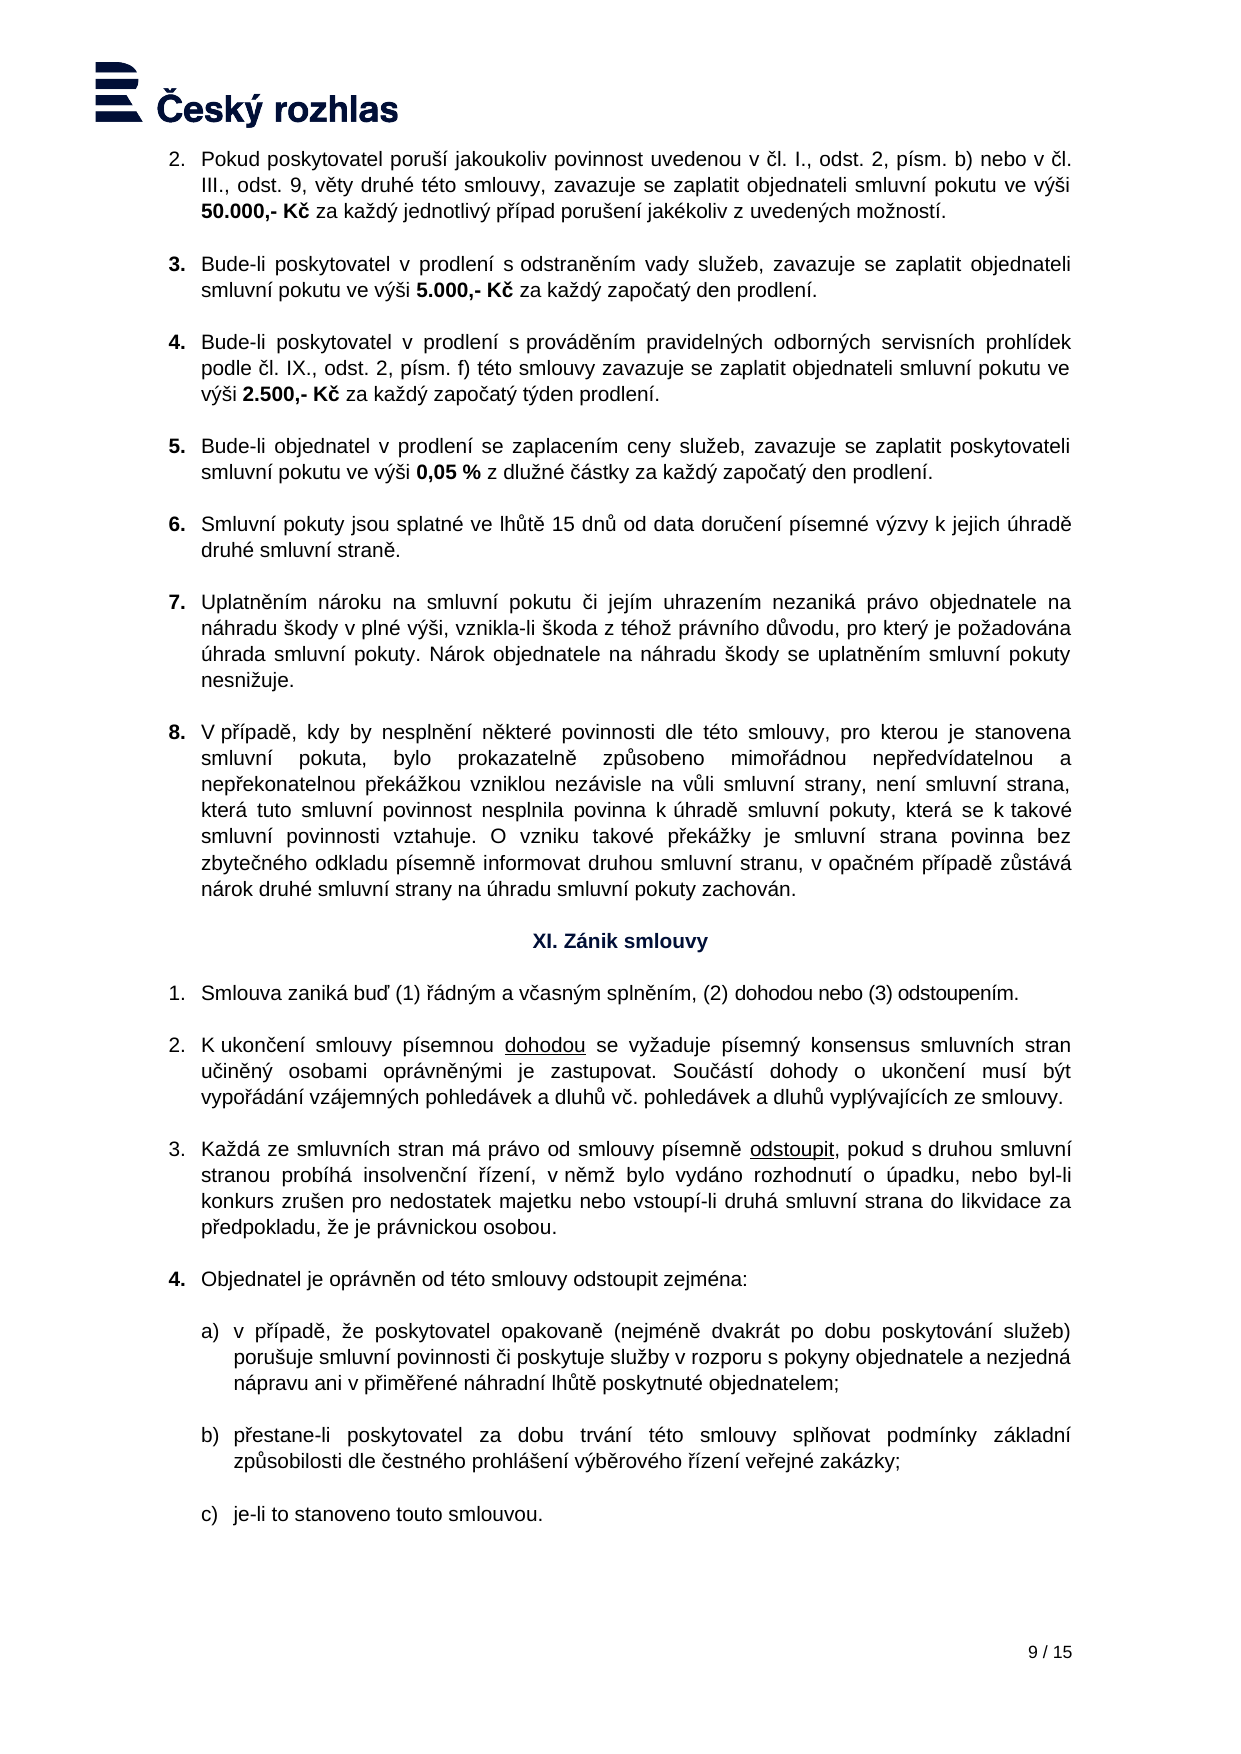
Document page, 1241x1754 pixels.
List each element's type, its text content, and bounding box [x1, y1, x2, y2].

list V případě, kdy by nesplnění některé povinnosti dle této smlouvy, pro kterou je stanovena smluvní pokuta, bylo prokazatelně způsobeno mimořádnou nepředvídatelnou a nepřekonatelnou překážkou vzniklou nezávisle na vůli smluvní strany, není smluvní strana, která tuto smluvní povinnost nesplnila povinna k úhradě smluvní pokuty, která se k takové smluvní povinnosti vztahuje. O vzniku takové překážky je smluvní strana povinna bez zbytečného odkladu písemně informovat druhou smluvní stranu, v opačném případě zůstává nárok druhé smluvní strany na úhradu smluvní pokuty zachován. [168, 719, 1072, 901]
list přestane-li poskytovatel za dobu trvání této smlouvy splňovat podmínky základní způsobilosti dle čestného prohlášení výběrového řízení veřejné zakázky; [201, 1422, 1072, 1474]
list Smluvní pokuty jsou splatné ve lhůtě 15 dnů od data doručení písemné výzvy k jejich úhradě druhé smluvní straně. [168, 511, 1072, 563]
list Každá ze smluvních stran má právo od smlouvy písemně odstoupit, pokud s druhou smluvní stranou probíhá insolvenční řízení, v němž bylo vydáno rozhodnutí o úpadku, nebo byl-li konkurs zrušen pro nedostatek majetku nebo vstoupí-li druhá smluvní strana do likvidace za předpokladu, že je právnickou osobou. [168, 1136, 1072, 1240]
list je-li to stanoveno touto smlouvou. [201, 1500, 1072, 1526]
picture [95, 62, 398, 128]
list K ukončení smlouvy písemnou dohodou se vyžaduje písemný konsensus smluvních stran učiněný osobami oprávněnými je zastupovat. Součástí dohody o ukončení musí být vypořádání vzájemných pohledávek a dluhů vč. pohledávek a dluhů vyplývajících ze smlouvy. [168, 1031, 1072, 1109]
subtitle Zánik smlouvy [168, 927, 1072, 953]
list Objednatel je oprávněn od této smlouvy odstoupit zejména: [168, 1266, 1072, 1292]
list v případě, že poskytovatel opakovaně (nejméně dvakrát po dobu poskytování služeb) porušuje smluvní povinnosti či poskytuje služby v rozporu s pokyny objednatele a nezjedná nápravu ani v přiměřené náhradní lhůtě poskytnuté objednatelem; [201, 1318, 1072, 1396]
list Smlouva zaniká buď (1) řádným a včasným splněním, (2) dohodou nebo (3) odstoupením. [168, 979, 1072, 1005]
list Bude-li poskytovatel v prodlení s prováděním pravidelných odborných servisních prohlídek podle čl. IX., odst. 2, písm. f) této smlouvy zavazuje se zaplatit objednateli smluvní pokutu ve výši 2.500,- Kč za každý započatý týden prodlení. [168, 328, 1072, 406]
list Pokud poskytovatel poruší jakoukoliv povinnost uvedenou v čl. I., odst. 2, písm. b) nebo v čl. III., odst. 9, věty druhé této smlouvy, zavazuje se zaplatit objednateli smluvní pokutu ve výši 50.000,- Kč za každý jednotlivý případ porušení jakékoliv z uvedených možností. [168, 146, 1072, 224]
list Bude-li objednatel v prodlení se zaplacením ceny služeb, zavazuje se zaplatit poskytovateli smluvní pokutu ve výši 0,05 % z dlužné částky za každý započatý den prodlení. [168, 432, 1072, 484]
list Bude-li poskytovatel v prodlení s odstraněním vady služeb, zavazuje se zaplatit objednateli smluvní pokutu ve výši 5.000,- Kč za každý započatý den prodlení. [168, 250, 1072, 302]
list Uplatněním nároku na smluvní pokutu či jejím uhrazením nezaniká právo objednatele na náhradu škody v plné výši, vznikla-li škoda z téhož právního důvodu, pro který je požadována úhrada smluvní pokuty. Nárok objednatele na náhradu škody se uplatněním smluvní pokuty nesnižuje. [168, 589, 1072, 693]
